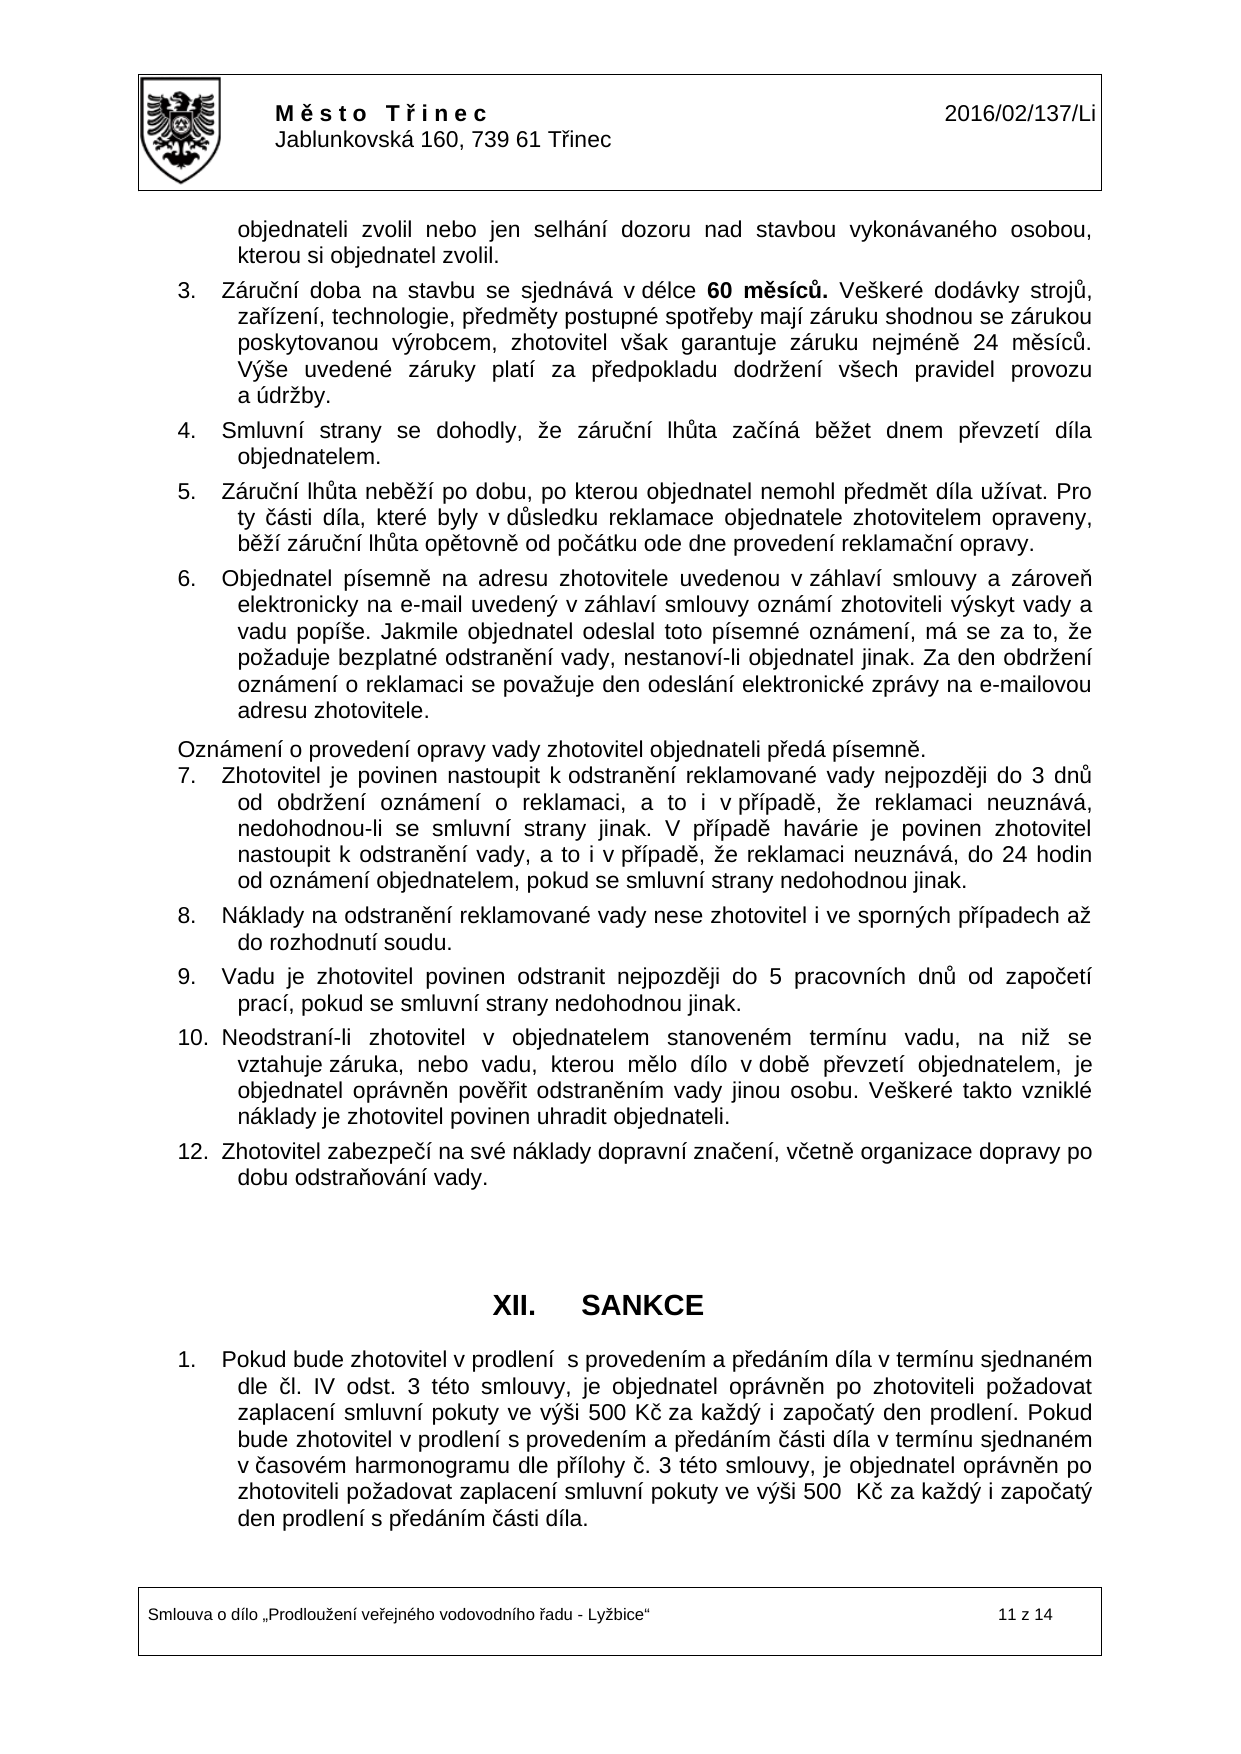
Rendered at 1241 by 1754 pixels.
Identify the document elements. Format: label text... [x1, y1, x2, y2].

subtitle 5. Záruční lhůta neběží po dobu, po kterou objednatel nemohl předmět díla užívat. Pro ty části díla, které byly v důsledku reklamace objednatele zhotovitelem opraveny, běží záruční lhůta opětovně od počátku ode dne provedení reklamační opravy. [177, 478, 1093, 557]
subtitle 12. Zhotovitel zabezpečí na své náklady dopravní značení, včetně organizace dopravy po dobu odstraňování vady. [177, 1138, 1093, 1191]
subtitle 10. Neodstraní-li zhotovitel v objednatelem stanoveném termínu vadu, na niž se vztahuje záruka, nebo vadu, kterou mělo dílo v době převzetí objednatelem, je objednatel oprávněn pověřit odstraněním vady jinou osobu. Veškeré takto vzniklé náklady je zhotovitel povinen uhradit objednateli. [177, 1024, 1093, 1130]
subtitle 9. Vadu je zhotovitel povinen odstranit nejpozději do 5 pracovních dnů od započetí prací, pokud se smluvní strany nedohodnou jinak. [177, 963, 1093, 1016]
subtitle Oznámení o provedení opravy vady zhotovitel objednateli předá písemně. [177, 736, 1093, 762]
subtitle 7. Zhotovitel je povinen nastoupit k odstranění reklamované vady nejpozději do 3 dnů od obdržení oznámení o reklamaci, a to i v případě, že reklamaci neuznává, nedohodnou-li se smluvní strany jinak. V případě havárie je povinen zhotovitel nastoupit k odstranění vady, a to i v případě, že reklamaci neuznává, do 24 hodin od oznámení objednatelem, pokud se smluvní strany nedohodnou jinak. [177, 762, 1093, 894]
subtitle 4. Smluvní strany se dohodly, že záruční lhůta začíná běžet dnem převzetí díla objednatelem. [177, 417, 1093, 469]
subtitle 3. Záruční doba na stavbu se sjednává v délce 60 měsíců. Veškeré dodávky strojů, zařízení, technologie, předměty postupné spotřeby mají záruku shodnou se zárukou poskytovanou výrobcem, zhotovitel však garantuje záruku nejméně 24 měsíců. Výše uvedené záruky platí za předpokladu dodržení všech pravidel provozu a údržby. [177, 277, 1093, 408]
subtitle 1. Pokud bude zhotovitel v prodlení s provedením a předáním díla v termínu sjednaném dle čl. IV odst. 3 této smlouvy, je objednatel oprávněn po zhotoviteli požadovat zaplacení smluvní pokuty ve výši 500 Kč za každý i započatý den prodlení. Pokud bude zhotovitel v prodlení s provedením a předáním části díla v termínu sjednaném v časovém harmonogramu dle přílohy č. 3 této smlouvy, je objednatel oprávněn po zhotoviteli požadovat zaplacení smluvní pokuty ve výši 500 Kč za každý i započatý den prodlení s předáním části díla. [177, 1346, 1093, 1531]
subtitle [177, 216, 1093, 268]
subtitle SANKCE [148, 1288, 1093, 1321]
subtitle 6. Objednatel písemně na adresu zhotovitele uvedenou v záhlaví smlouvy a zároveň elektronicky na e-mail uvedený v záhlaví smlouvy oznámí zhotoviteli výskyt vady a vadu popíše. Jakmile objednatel odeslal toto písemné oznámení, má se za to, že požaduje bezplatné odstranění vady, nestanoví-li objednatel jinak. Za den obdržení oznámení o reklamaci se považuje den odeslání elektronické zprávy na e-mailovou adresu zhotovitele. [177, 565, 1093, 723]
subtitle 8. Náklady na odstranění reklamované vady nese zhotovitel i ve sporných případech až do rozhodnutí soudu. [177, 902, 1093, 955]
